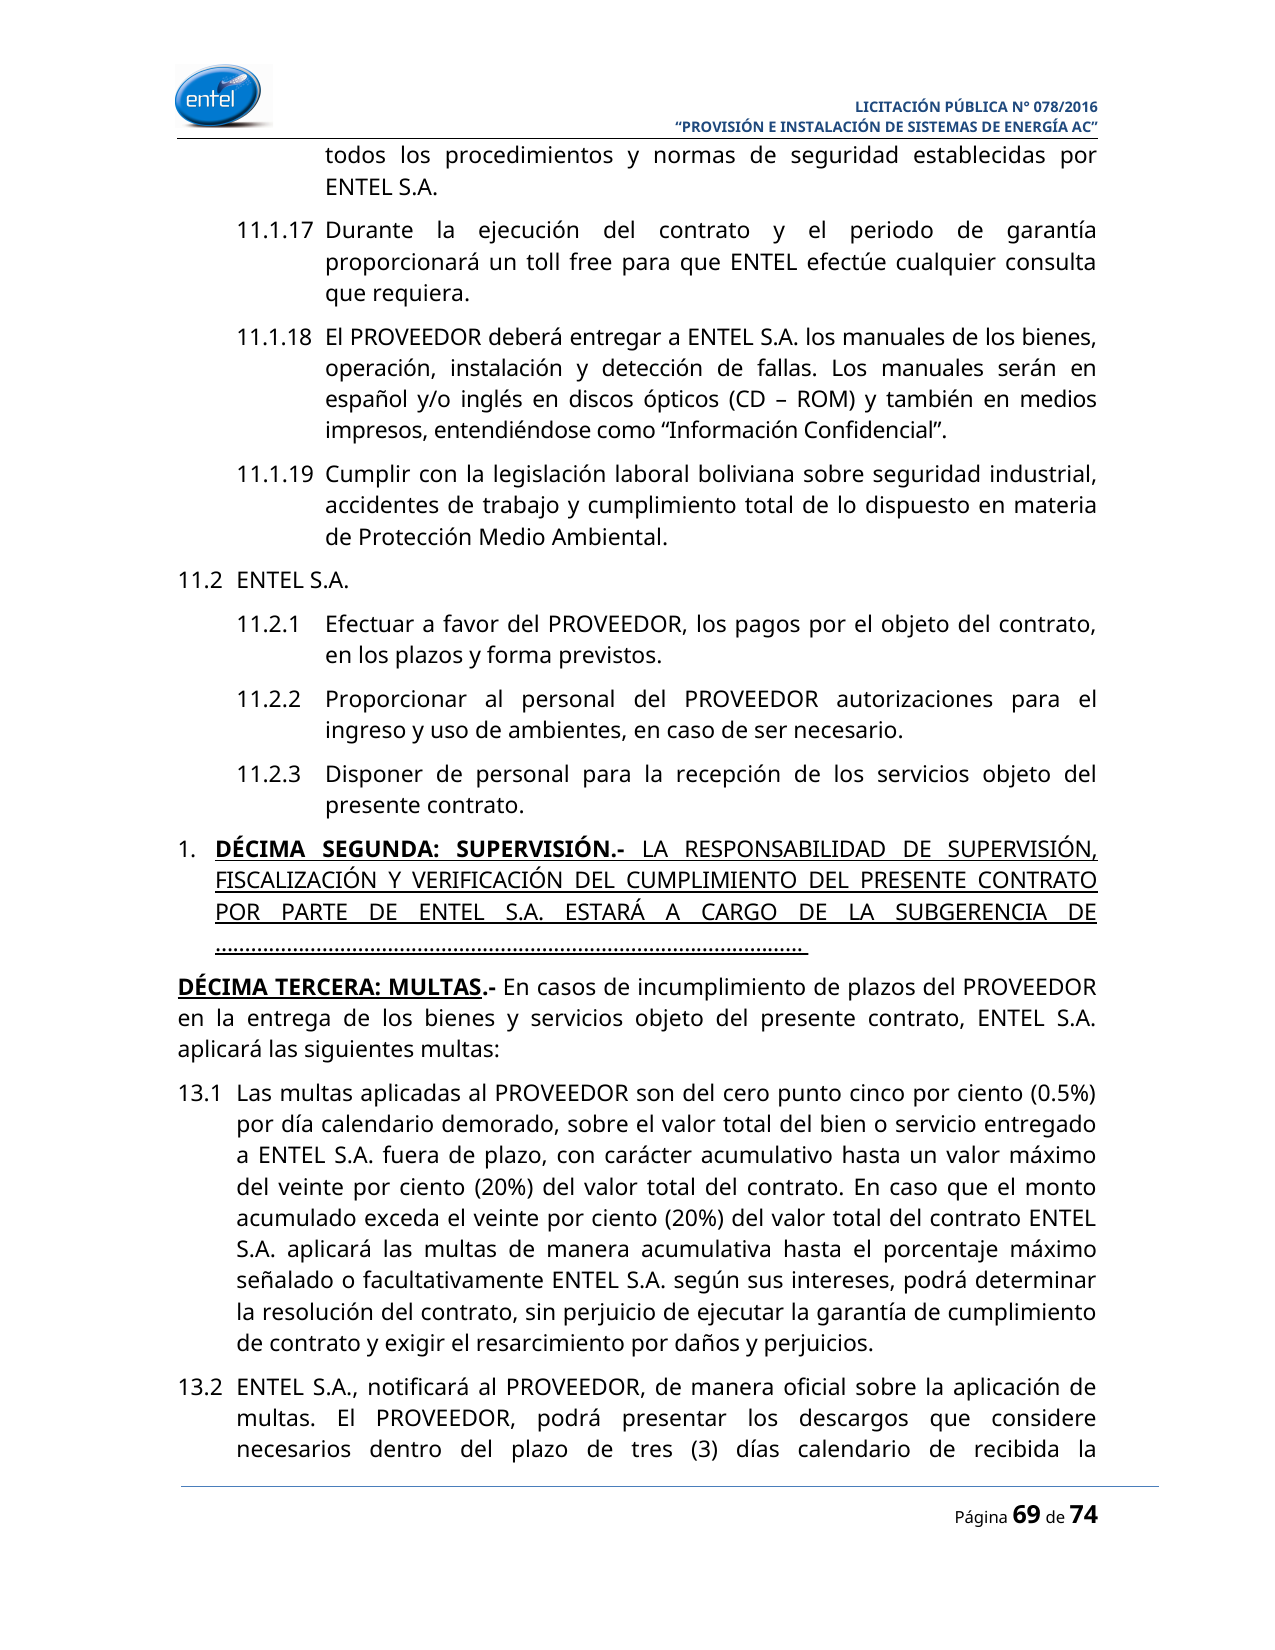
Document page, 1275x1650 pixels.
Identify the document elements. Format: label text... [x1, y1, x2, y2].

text 11.1.19 Cumplir con la legislación laboral boliviana sobre seguridad industrial, accidentes de trabajo y cumplimiento total de lo dispuesto en materia de Protección Medio Ambiental. [236, 458, 1098, 552]
text 13.1 Las multas aplicadas al PROVEEDOR son del cero punto cinco por ciento (0.5%) por día calendario demorado, sobre el valor total del bien o servicio entregado a ENTEL S.A. fuera de plazo, con carácter acumulativo hasta un valor máximo del veinte por ciento (20%) del valor total del contrato. En caso que el monto acumulado exceda el veinte por ciento (20%) del valor total del contrato ENTEL S.A. aplicará las multas de manera acumulativa hasta el porcentaje máximo señalado o facultativamente ENTEL S.A. según sus intereses, podrá determinar la resolución del contrato, sin perjuicio de ejecutar la garantía de cumplimiento de contrato y exigir el resarcimiento por daños y perjuicios. [177, 1077, 1098, 1358]
text 11.1.17 Durante la ejecución del contrato y el periodo de garantía proporcionará un toll free para que ENTEL efectúe cualquier consulta que requiera. [236, 214, 1098, 308]
text DÉCIMA TERCERA: MULTAS.- En casos de incumplimiento de plazos del PROVEEDOR en la entrega de los bienes y servicios objeto del presente contrato, ENTEL S.A. aplicará las siguientes multas: [177, 971, 1098, 1064]
text 11.1.18 El PROVEEDOR deberá entregar a ENTEL S.A. los manuales de los bienes, operación, instalación y detección de fallas. Los manuales serán en español y/o inglés en discos ópticos (CD – ROM) y también en medios impresos, entendiéndose como “Información Confidencial”. [236, 321, 1098, 446]
list Proporcionar al personal del PROVEEDOR autorizaciones para el ingreso y uso de ambientes, en caso de ser necesario. [236, 683, 1098, 746]
picture [174, 64, 274, 128]
list ENTEL S.A. [177, 564, 1098, 596]
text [236, 139, 1098, 202]
list Disponer de personal para la recepción de los servicios objeto del presente contrato. [236, 758, 1098, 821]
list Efectuar a favor del PROVEEDOR, los pagos por el objeto del contrato, en los plazos y forma previstos. [236, 608, 1098, 671]
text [177, 1371, 1098, 1464]
subtitle DÉCIMA SEGUNDA: SUPERVISIÓN.- La responsabilidad de supervisión, fiscalización y verificación del cumplimiento del presente contrato por parte de ENTEL S.A. estará a cargo de la Subgerencia de ……………………………………………………………………………………... [177, 833, 1098, 958]
